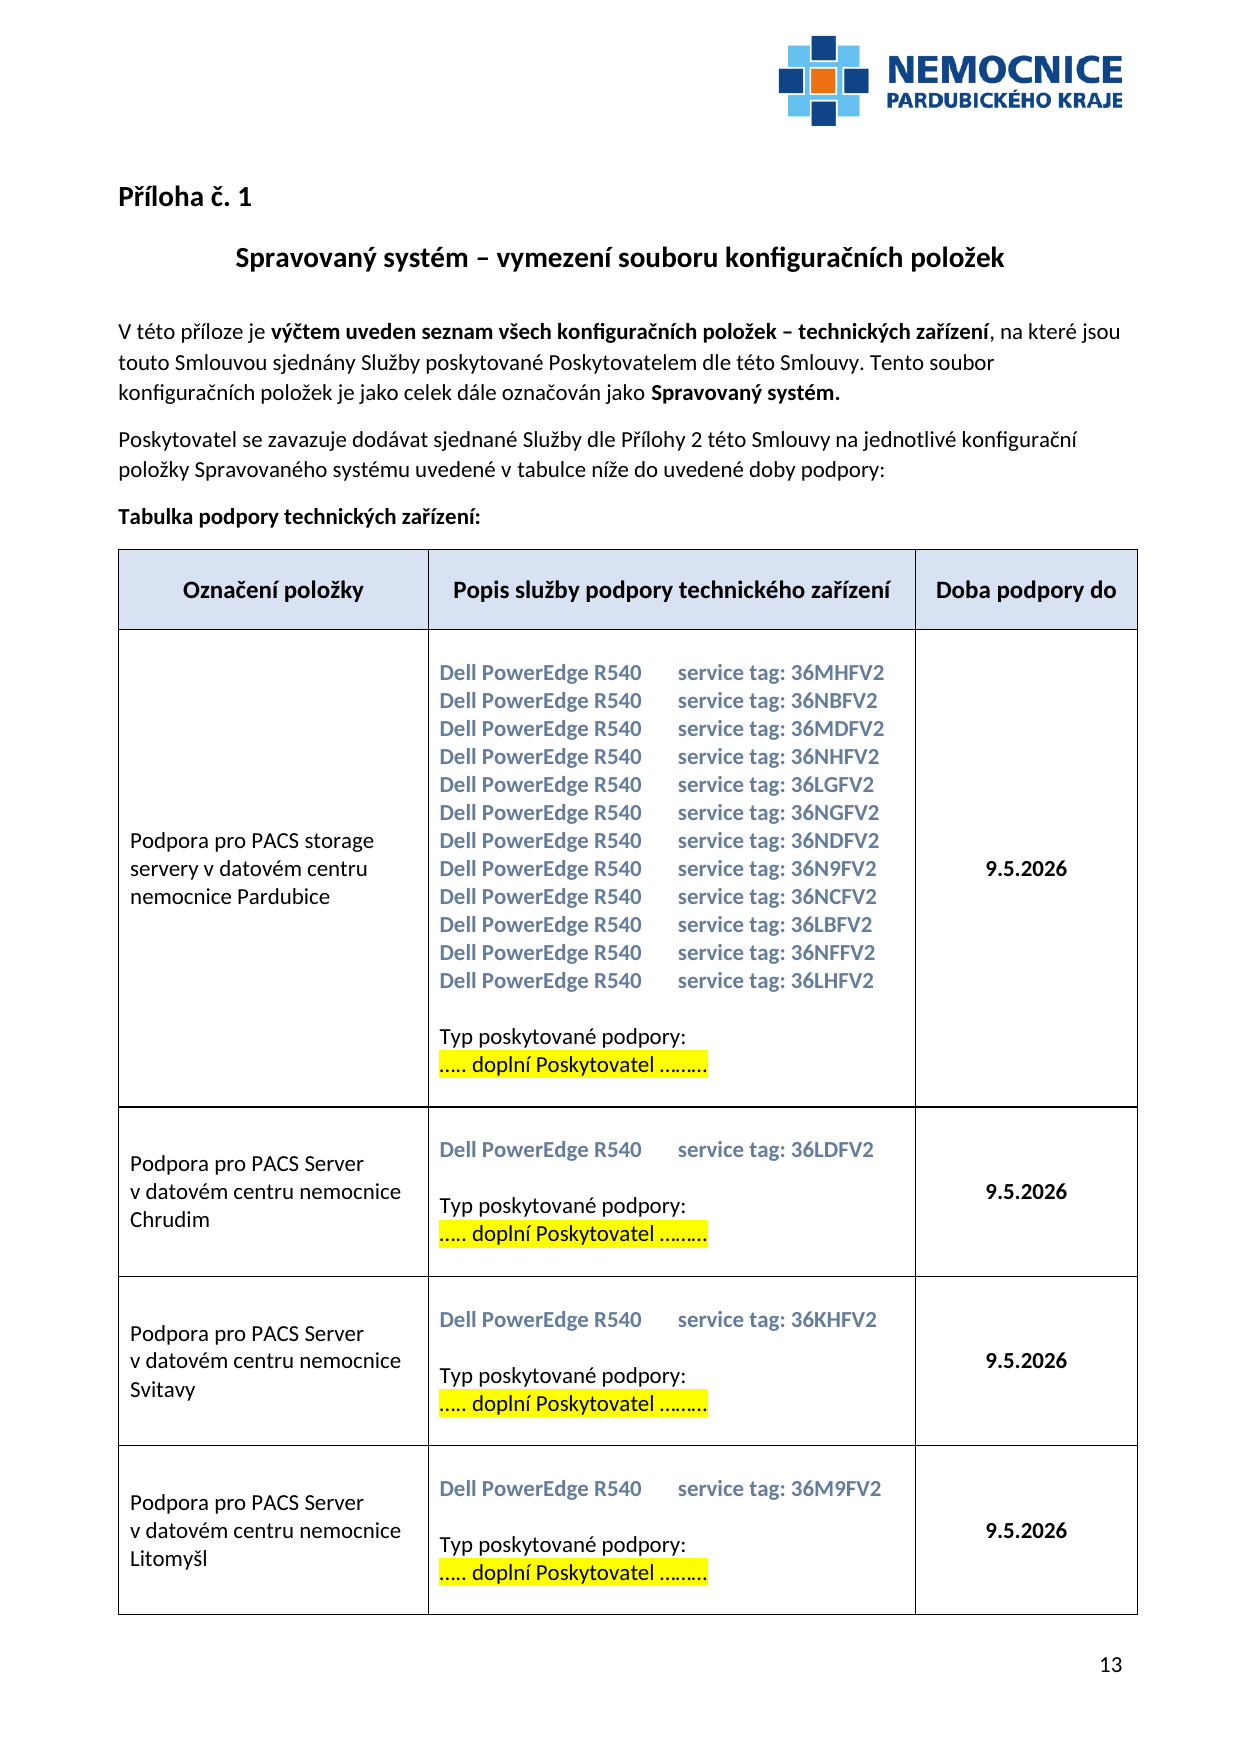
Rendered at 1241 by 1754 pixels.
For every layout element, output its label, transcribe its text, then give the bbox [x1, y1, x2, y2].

table_cell Podpora pro PACS Server v datovém centru nemocnice Chrudim [119, 1108, 428, 1276]
table_cell 9.5.2026 [916, 1277, 1137, 1445]
text Poskytovatel se zavazuje dodávat sjednané Služby dle Přílohy 2 této Smlouvy na jednotlivé konfigurační položky Spravovaného systému uvedené v tabulce níže do uvedené doby podpory: [118, 425, 1122, 483]
table_cell 9.5.2026 [916, 1108, 1137, 1276]
table_cell 9.5.2026 [916, 1446, 1137, 1614]
table_cell Podpora pro PACS storage servery v datovém centru nemocnice Pardubice [119, 630, 428, 1106]
table_cell Dell PowerEdge R540 service tag: 36KHFV2 Typ poskytované podpory: ….. doplní Poskytovatel ……… [429, 1277, 915, 1445]
table_cell Podpora pro PACS Server v datovém centru nemocnice Svitavy [119, 1277, 428, 1445]
table_cell 9.5.2026 [916, 630, 1137, 1106]
table_header Popis služby podpory technického zařízení [429, 550, 915, 629]
subtitle Spravovaný systém – vymezení souboru konfiguračních položek [118, 239, 1122, 274]
text Tabulka podpory technických zařízení: [118, 502, 1122, 530]
table_header Doba podpory do [916, 550, 1137, 629]
table_cell Dell PowerEdge R540 service tag: 36M9FV2 Typ poskytované podpory: ….. doplní Poskytovatel ……… [429, 1446, 915, 1614]
picture [777, 34, 1123, 127]
subtitle Příloha č. 1 [118, 178, 1122, 214]
table_header Označení položky [119, 550, 428, 629]
table_cell Dell PowerEdge R540 service tag: 36MHFV2 Dell PowerEdge R540 service tag: 36NBFV2 Dell PowerEdge R540 service tag: 36MDFV2 Dell PowerEdge R540 service tag: 36NHFV2 Dell PowerEdge R540 service tag: 36LGFV2 Dell PowerEdge R540 service tag: 36NGFV2 Dell PowerEdge R540 service tag: 36NDFV2 Dell PowerEdge R540 service tag: 36N9FV2 Dell PowerEdge R540 service tag: 36NCFV2 Dell PowerEdge R540 service tag: 36LBFV2 Dell PowerEdge R540 service tag: 36NFFV2 Dell PowerEdge R540 service tag: 36LHFV2 Typ poskytované podpory: ….. doplní Poskytovatel ……… [429, 630, 915, 1106]
table_cell Dell PowerEdge R540 service tag: 36LDFV2 Typ poskytované podpory: ….. doplní Poskytovatel ……… [429, 1108, 915, 1276]
table_cell Podpora pro PACS Server v datovém centru nemocnice Litomyšl [119, 1446, 428, 1614]
text V této příloze je výčtem uveden seznam všech konfiguračních položek – technických zařízení, na které jsou touto Smlouvou sjednány Služby poskytované Poskytovatelem dle této Smlouvy. Tento soubor konfiguračních položek je jako celek dále označován jako Spravovaný systém. [118, 317, 1122, 406]
